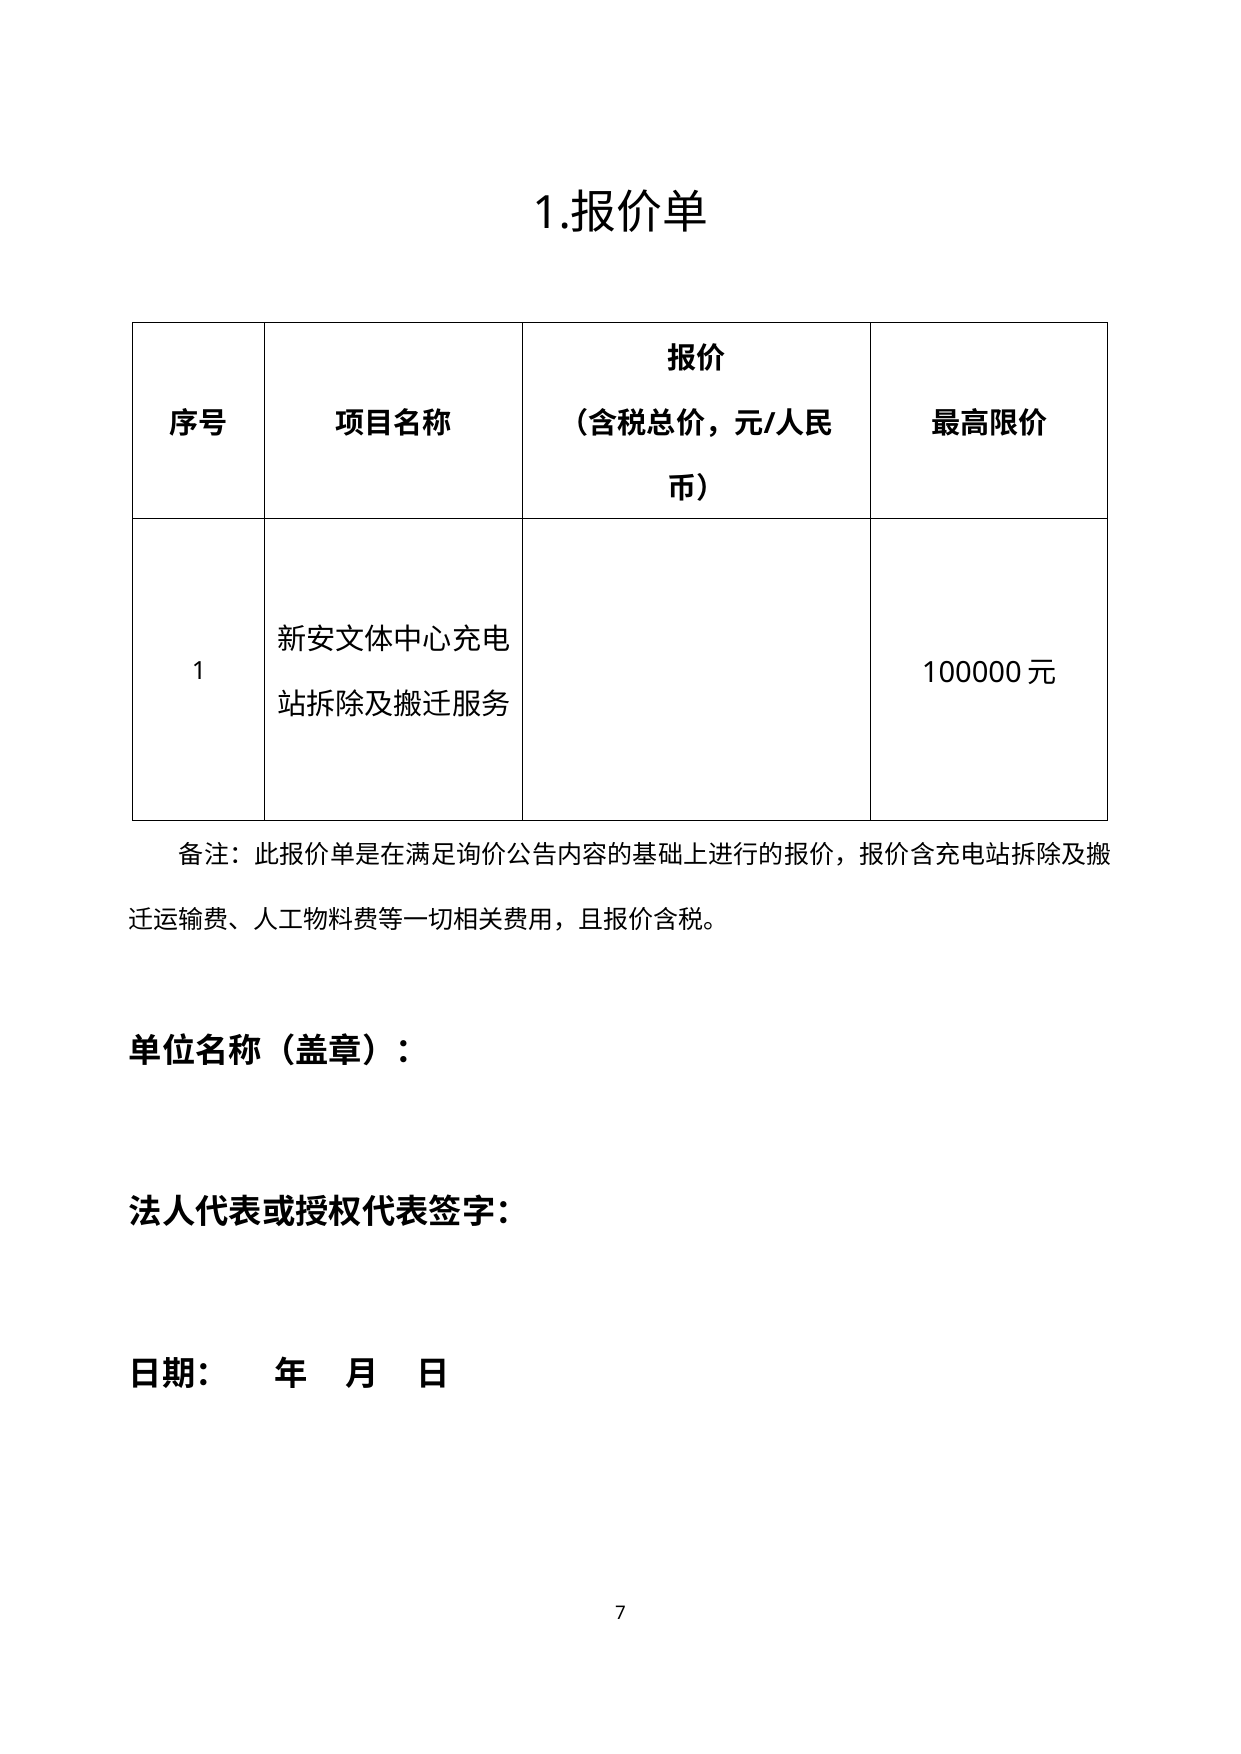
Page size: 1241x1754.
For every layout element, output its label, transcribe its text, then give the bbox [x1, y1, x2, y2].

text 法人代表或授权代表签字： [129, 1177, 1111, 1242]
table_cell [523, 519, 870, 819]
text 备注：此报价单是在满足询价公告内容的基础上进行的报价，报价含充电站拆除及搬迁运输费、人工物料费等一切相关费用，且报价含税。 [129, 821, 1111, 951]
text 1.报价单 [129, 160, 1111, 257]
table_header 最高限价 [871, 323, 1107, 518]
table_header 序号 [133, 323, 264, 518]
text 单位名称（盖章）： [129, 1016, 1111, 1081]
table_cell 1 [133, 519, 264, 819]
table_header 项目名称 [265, 323, 522, 518]
text 日期： 年 月 日 [129, 1338, 1111, 1403]
table_header 报价 （含税总价，元/人民币） [523, 323, 870, 518]
table_cell 新安文体中心充电站拆除及搬迁服务 [265, 519, 522, 819]
table_cell 100000元 [871, 519, 1107, 819]
